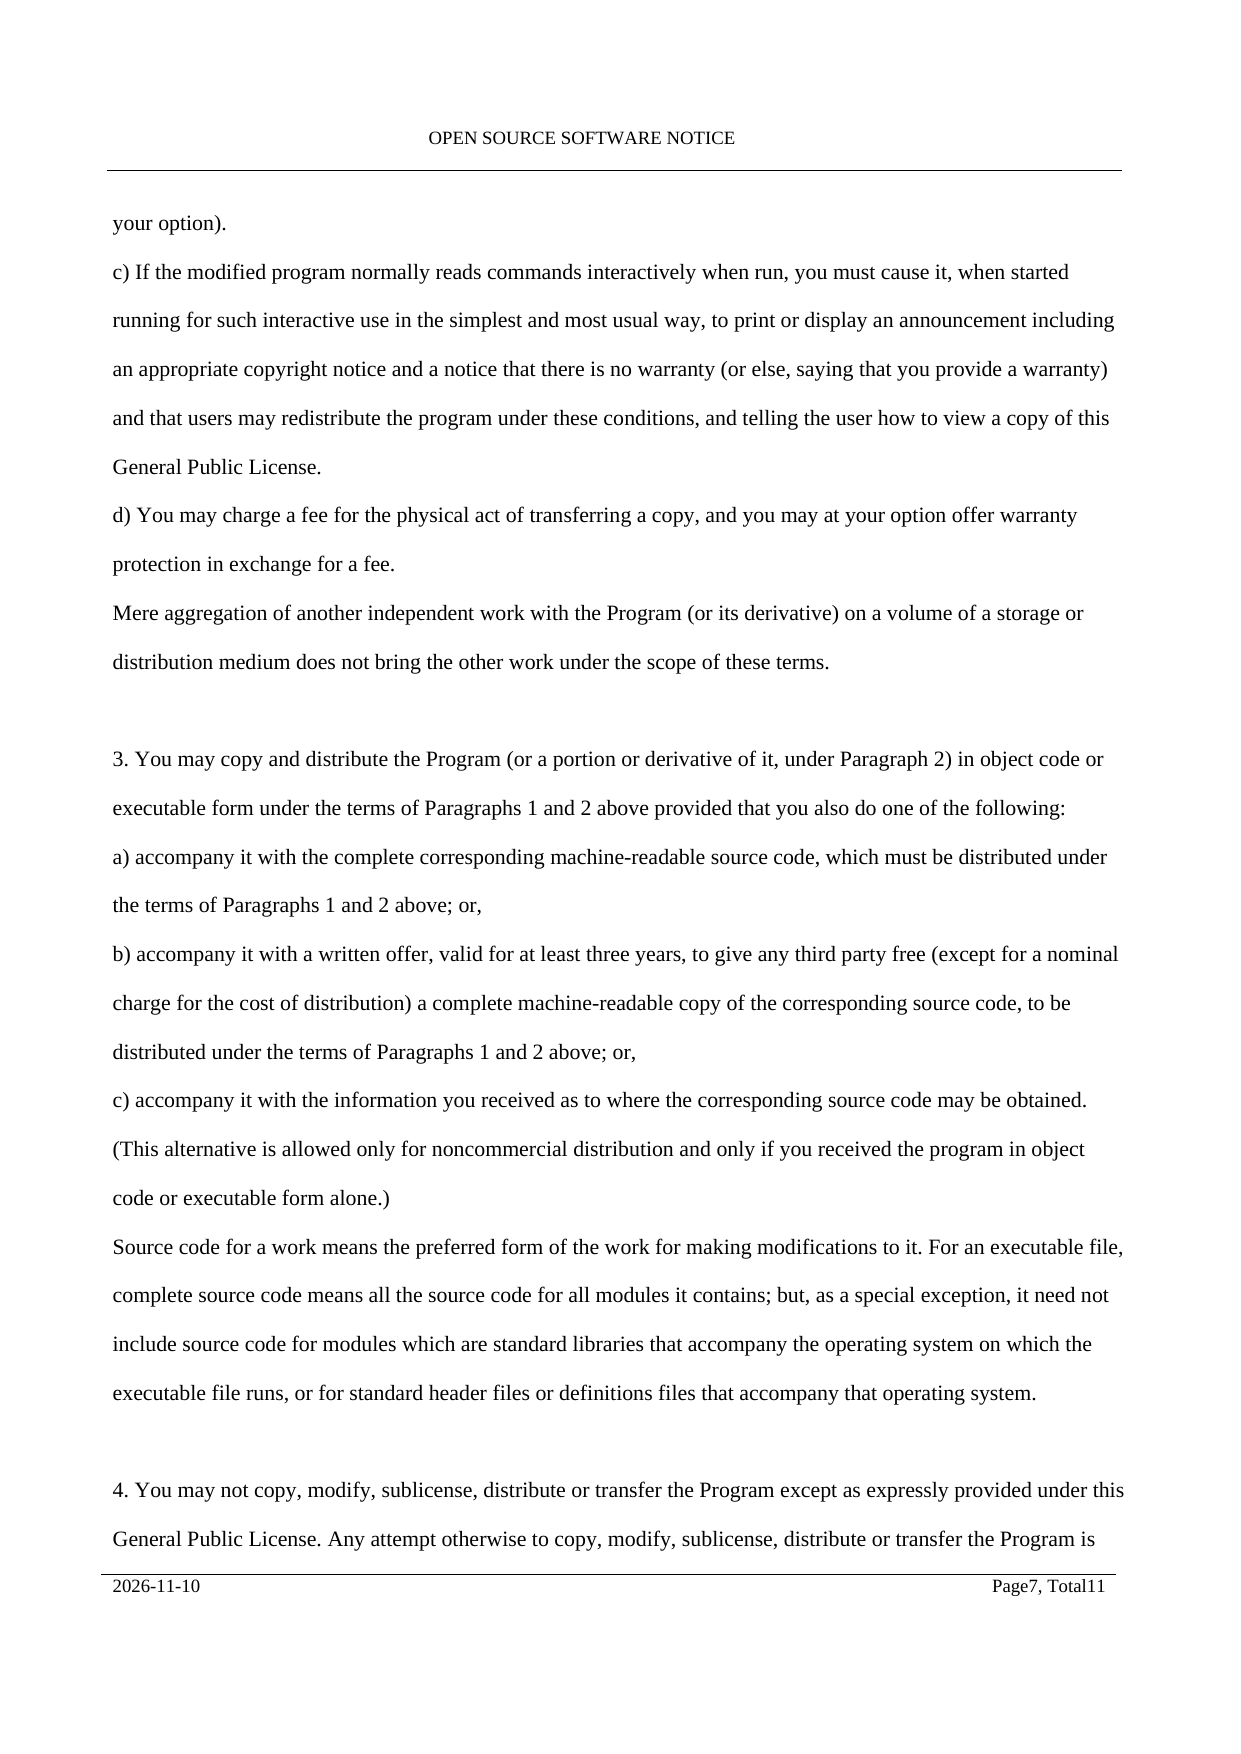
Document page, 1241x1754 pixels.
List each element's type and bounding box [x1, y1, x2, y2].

text [112, 206, 1128, 1555]
